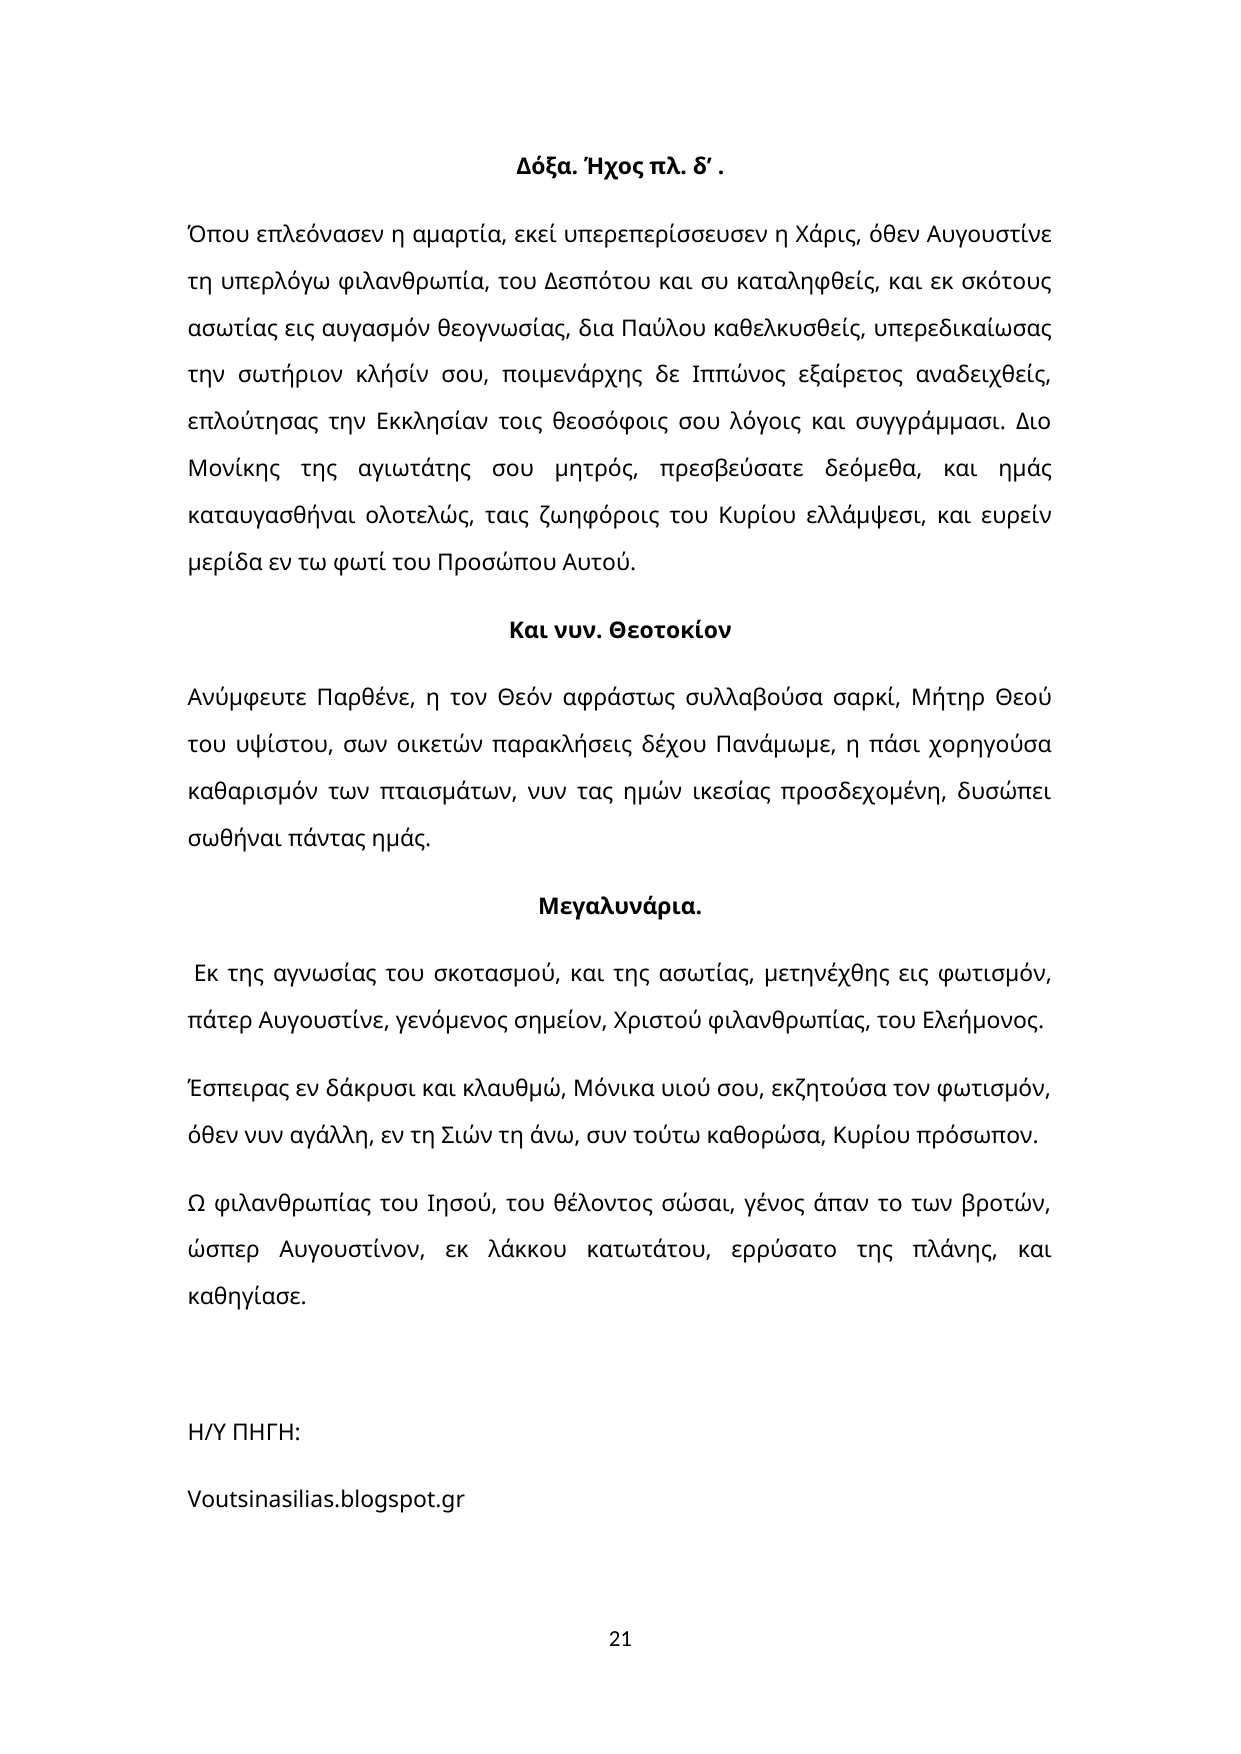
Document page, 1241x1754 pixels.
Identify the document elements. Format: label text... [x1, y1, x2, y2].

text Η/Υ ΠΗΓΗ: [187, 1416, 1053, 1447]
text Και νυν. Θεοτοκίον [187, 613, 1053, 645]
text Έσπειρας εν δάκρυσι και κλαυθμώ, Μόνικα υιού σου, εκζητούσα τον φωτισμόν, όθεν νυν αγάλλη, εν τη Σιών τη άνω, συν τούτω καθορώσα, Κυρίου πρόσωπον. [187, 1072, 1053, 1150]
text Ανύμφευτε Παρθένε, η τον Θεόν αφράστως συλλαβούσα σαρκί, Μήτηρ Θεού του υψίστου, σων οικετών παρακλήσεις δέχου Πανάμωμε, η πάσι χορηγούσα καθαρισμόν των πταισμάτων, νυν τας ημών ικεσίας προσδεχομένη, δυσώπει σωθήναι πάντας ημάς. [187, 681, 1053, 853]
text Μεγαλυνάρια. [187, 889, 1053, 921]
text Ω φιλανθρωπίας του Ιησού, του θέλοντος σώσαι, γένος άπαν το των βροτών, ώσπερ Αυγουστίνον, εκ λάκκου κατωτάτου, ερρύσατο της πλάνης, και καθηγίασε. [187, 1186, 1053, 1311]
text Δόξα. Ήχος πλ. δ’ . [187, 150, 1053, 181]
text Όπου επλεόνασεν η αμαρτία, εκεί υπερεπερίσσευσεν η Χάρις, όθεν Αυγουστίνε τη υπερλόγω φιλανθρωπία, του Δεσπότου και συ καταληφθείς, και εκ σκότους ασωτίας εις αυγασμόν θεογνωσίας, δια Παύλου καθελκυσθείς, υπερεδικαίωσας την σωτήριον κλήσίν σου, ποιμενάρχης δε Ιππώνος εξαίρετος αναδειχθείς, επλούτησας την Εκκλησίαν τοις θεοσόφοις σου λόγοις και συγγράμμασι. Διο Μονίκης της αγιωτάτης σου μητρός, πρεσβεύσατε δεόμεθα, και ημάς καταυγασθήναι ολοτελώς, ταις ζωηφόροις του Κυρίου ελλάμψεσι, και ευρείν μερίδα εν τω φωτί του Προσώπου Αυτού. [187, 218, 1053, 577]
text Εκ της αγνωσίας του σκοτασμού, και της ασωτίας, μετηνέχθης εις φωτισμόν, πάτερ Αυγουστίνε, γενόμενος σημείον, Χριστού φιλανθρωπίας, του Ελεήμονος. [187, 957, 1053, 1035]
text Voutsinasilias.blogspot.gr [187, 1483, 1053, 1514]
